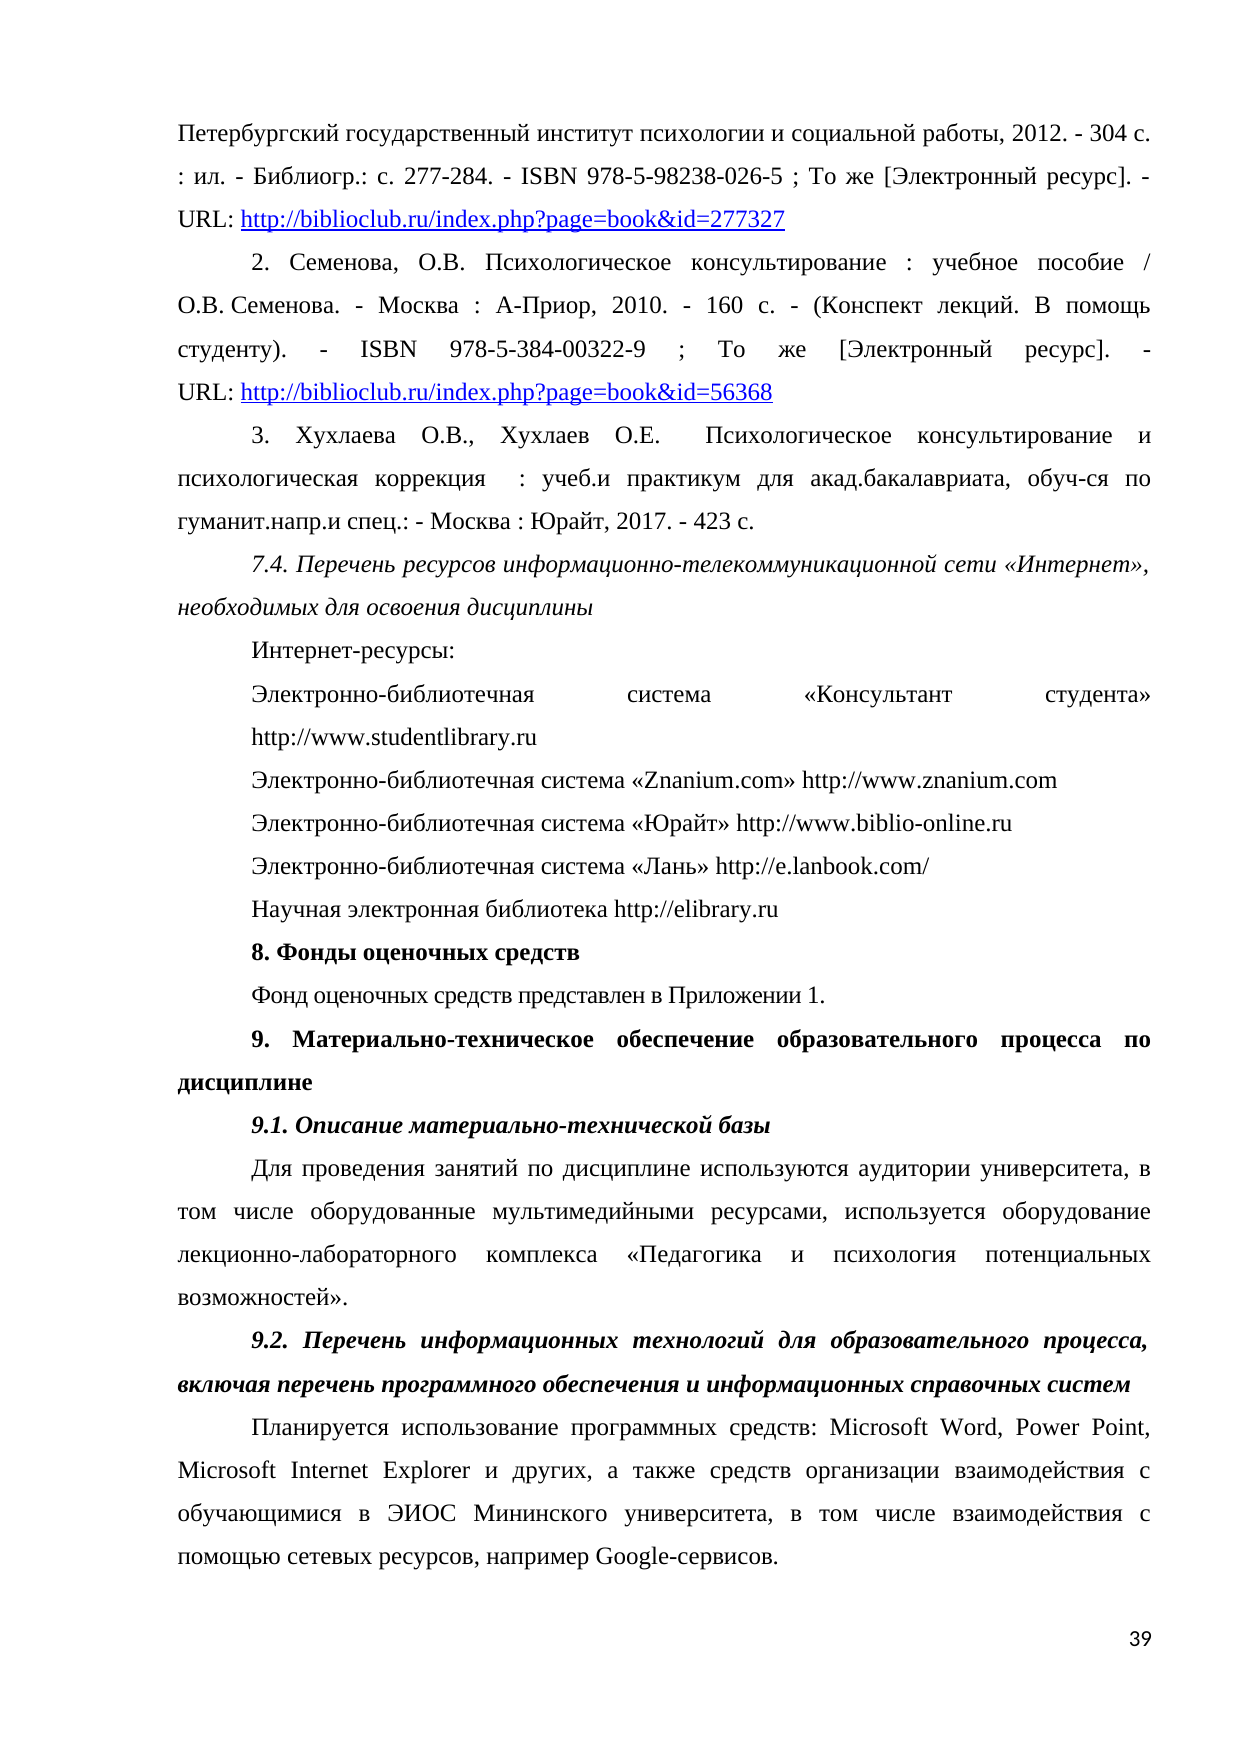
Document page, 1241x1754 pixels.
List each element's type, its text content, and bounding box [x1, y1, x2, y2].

text 9. Материально-техническое обеспечение образовательного процесса по дисциплине [177, 1024, 1152, 1096]
text 9.1. Описание материально-технической базы [177, 1110, 1152, 1139]
text Научная электронная библиотека http://elibrary.ru [251, 894, 1152, 923]
text Интернет-ресурсы: [177, 636, 1152, 664]
text Электронно-библиотечная система «Юрайт» http://www.biblio-online.ru [251, 808, 1152, 837]
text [177, 118, 1152, 233]
text Планируется использование программных средств: Microsoft Word, Power Point, Microsoft Internet Explorer и других, а также средств организации взаимодействия с обучающимися в ЭИОС Мининского университета, в том числе взаимодействия с помощью сетевых ресурсов, например Google-сервисов. [177, 1412, 1152, 1570]
text 3. Хухлаева О.В., Хухлаев О.Е. Психологическое консультирование и психологическая коррекция : учеб.и практикум для акад.бакалавриата, обуч-ся по гуманит.напр.и спец.: - Москва : Юрайт, 2017. - 423 с. [177, 420, 1152, 535]
text Электронно-библиотечная система «Znanium.com» http://www.znanium.com [251, 765, 1152, 794]
text Электронно-библиотечная система «Консультант студента» http://www.studentlibrary.ru [251, 679, 1152, 751]
text Фонд оценочных средств представлен в Приложении 1. [177, 981, 1152, 1009]
text Для проведения занятий по дисциплине используются аудитории университета, в том числе оборудованные мультимедийными ресурсами, используется оборудование лекционно-лабораторного комплекса «Педагогика и психология потенциальных возможностей». [177, 1153, 1152, 1311]
text Электронно-библиотечная система «Лань» http://e.lanbook.com/ [251, 851, 1152, 880]
text 9.2. Перечень информационных технологий для образовательного процесса, включая перечень программного обеспечения и информационных справочных систем [177, 1326, 1152, 1397]
text 2. Семенова, О.В. Психологическое консультирование : учебное пособие / О.В. Семенова. - Москва : А-Приор, 2010. - 160 с. - (Конспект лекций. В помощь студенту). - ISBN 978-5-384-00322-9 ; То же [Электронный ресурс]. - URL: http://biblioclub.ru/index.php?page=book&id=56368 [177, 247, 1152, 406]
text 7.4. Перечень ресурсов информационно-телекоммуникационной сети «Интернет», необходимых для освоения дисциплины [177, 549, 1152, 621]
text 8. Фонды оценочных средств [177, 937, 1152, 966]
